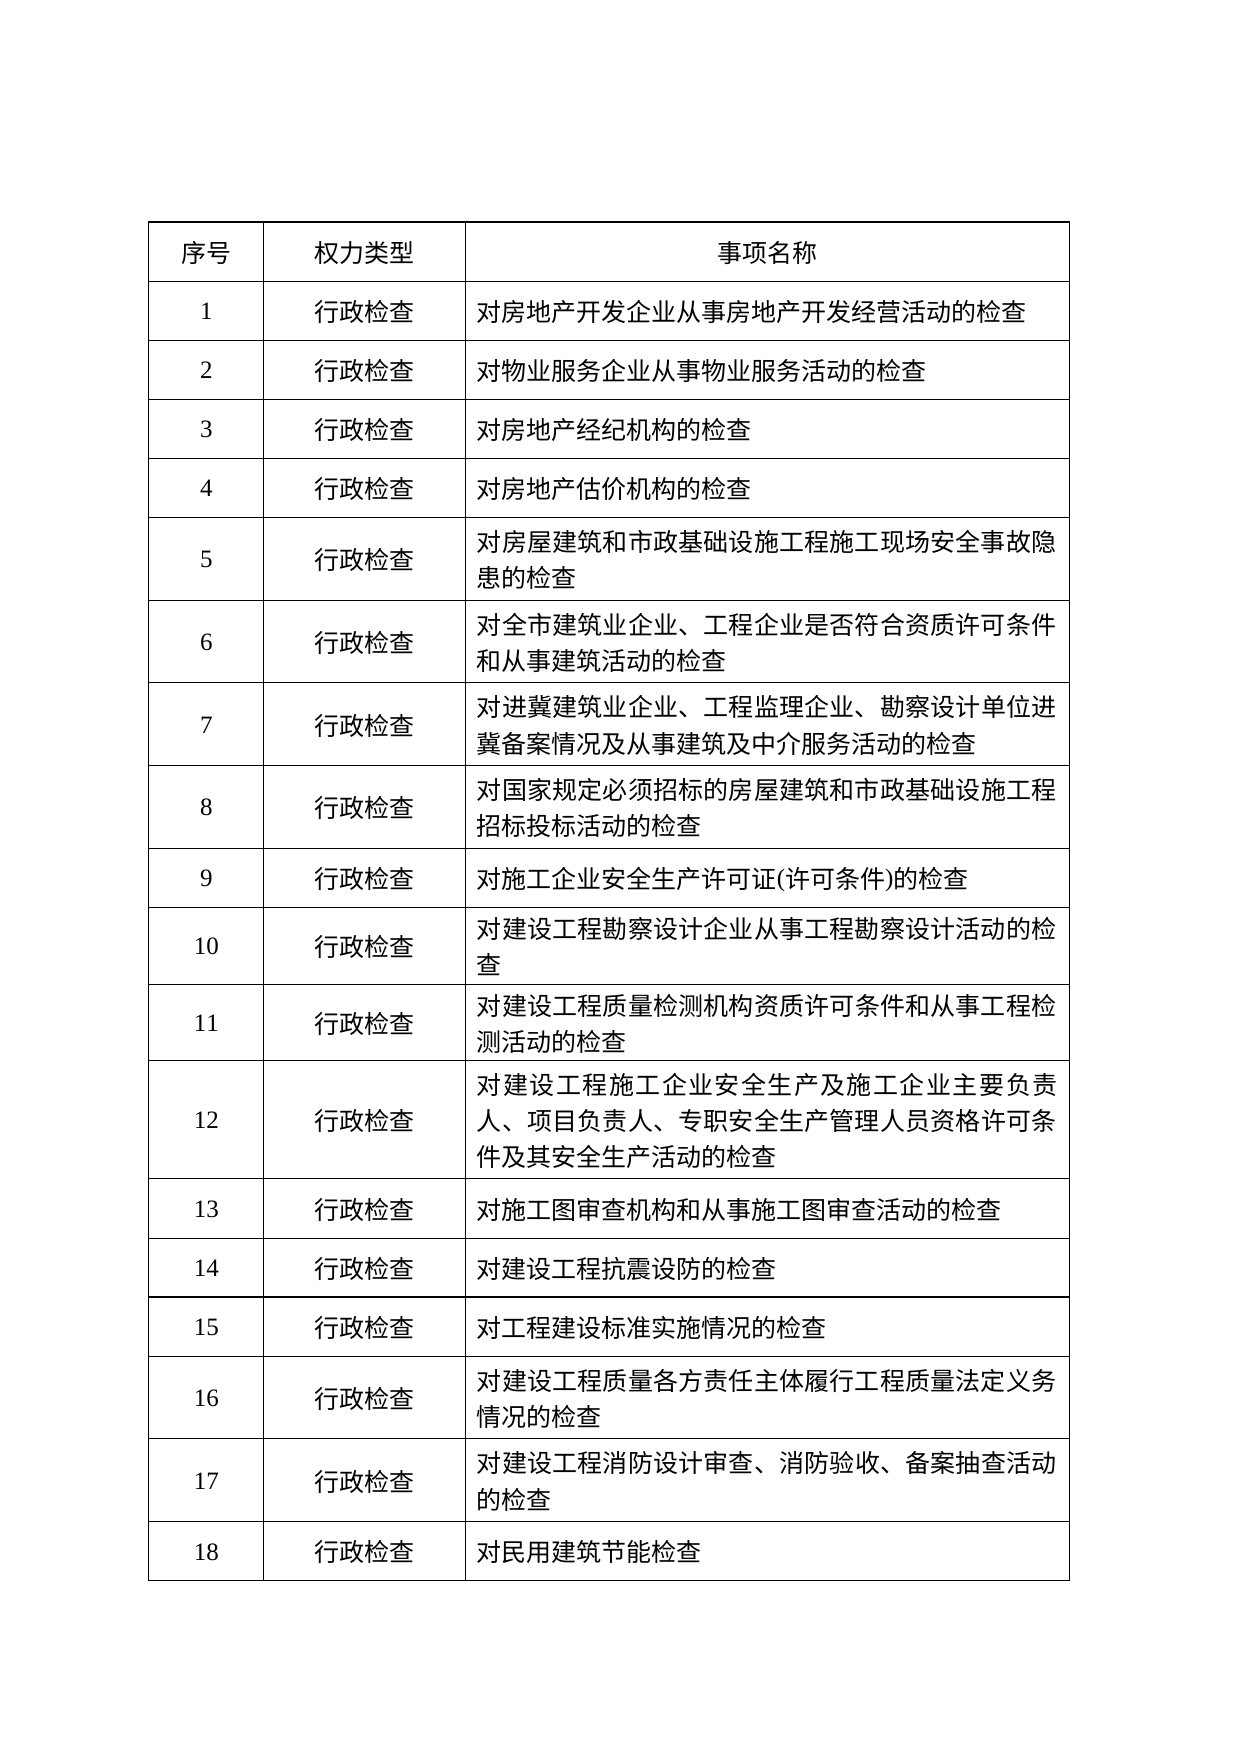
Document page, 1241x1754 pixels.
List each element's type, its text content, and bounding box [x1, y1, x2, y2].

table_cell 行政检查 [264, 849, 465, 907]
table_cell 行政检查 [264, 1061, 465, 1178]
table_cell 对建设工程勘察设计企业从事工程勘察设计活动的检查 [466, 908, 1069, 983]
table_cell 行政检查 [264, 1239, 465, 1296]
table_cell 对进冀建筑业企业、工程监理企业、勘察设计单位进冀备案情况及从事建筑及中介服务活动的检查 [466, 683, 1069, 765]
table_cell 16 [149, 1357, 263, 1438]
table_cell 行政检查 [264, 518, 465, 599]
table_cell 4 [149, 459, 263, 517]
table_cell 对施工企业安全生产许可证(许可条件)的检查 [466, 849, 1069, 907]
table_cell 行政检查 [264, 341, 465, 399]
table_cell 5 [149, 518, 263, 599]
table_cell 12 [149, 1061, 263, 1178]
table_cell 行政检查 [264, 985, 465, 1060]
table_cell 对建设工程消防设计审查、消防验收、备案抽查活动的检查 [466, 1439, 1069, 1521]
table_cell 行政检查 [264, 282, 465, 339]
table_cell 9 [149, 849, 263, 907]
table_cell 行政检查 [264, 1439, 465, 1521]
table_cell 对建设工程施工企业安全生产及施工企业主要负责人、项目负责人、专职安全生产管理人员资格许可条件及其安全生产活动的检查 [466, 1061, 1069, 1178]
table_cell 13 [149, 1179, 263, 1237]
table_cell 7 [149, 683, 263, 765]
table_cell 15 [149, 1298, 263, 1356]
table_cell 对物业服务企业从事物业服务活动的检查 [466, 341, 1069, 399]
table_cell 14 [149, 1239, 263, 1296]
table_cell 行政检查 [264, 908, 465, 983]
table_cell 行政检查 [264, 459, 465, 517]
table_cell 行政检查 [264, 400, 465, 458]
table_cell 2 [149, 341, 263, 399]
table_header 权力类型 [264, 223, 465, 281]
table_cell 对房地产经纪机构的检查 [466, 400, 1069, 458]
table_cell 行政检查 [264, 683, 465, 765]
table_cell 对建设工程质量检测机构资质许可条件和从事工程检测活动的检查 [466, 985, 1069, 1060]
table_cell 10 [149, 908, 263, 983]
table_cell 对国家规定必须招标的房屋建筑和市政基础设施工程招标投标活动的检查 [466, 766, 1069, 848]
table_cell 行政检查 [264, 1522, 465, 1580]
table_cell 对工程建设标准实施情况的检查 [466, 1298, 1069, 1356]
table_cell 对建设工程抗震设防的检查 [466, 1239, 1069, 1296]
table_cell 对房地产估价机构的检查 [466, 459, 1069, 517]
table_cell 对建设工程质量各方责任主体履行工程质量法定义务情况的检查 [466, 1357, 1069, 1438]
table_cell 行政检查 [264, 1179, 465, 1237]
table_cell 对施工图审查机构和从事施工图审查活动的检查 [466, 1179, 1069, 1237]
table_cell 1 [149, 282, 263, 339]
table_cell 对全市建筑业企业、工程企业是否符合资质许可条件和从事建筑活动的检查 [466, 601, 1069, 682]
table_cell 对民用建筑节能检查 [466, 1522, 1069, 1580]
table_cell 18 [149, 1522, 263, 1580]
table_cell 行政检查 [264, 601, 465, 682]
table_cell 11 [149, 985, 263, 1060]
table_cell 6 [149, 601, 263, 682]
table_cell 行政检查 [264, 1298, 465, 1356]
table_cell 对房屋建筑和市政基础设施工程施工现场安全事故隐患的检查 [466, 518, 1069, 599]
table_header 序号 [149, 223, 263, 281]
table_cell 行政检查 [264, 1357, 465, 1438]
table_cell 8 [149, 766, 263, 848]
table_cell 17 [149, 1439, 263, 1521]
table_cell 行政检查 [264, 766, 465, 848]
table_cell 3 [149, 400, 263, 458]
table_cell 对房地产开发企业从事房地产开发经营活动的检查 [466, 282, 1069, 339]
table_header 事项名称 [466, 223, 1069, 281]
